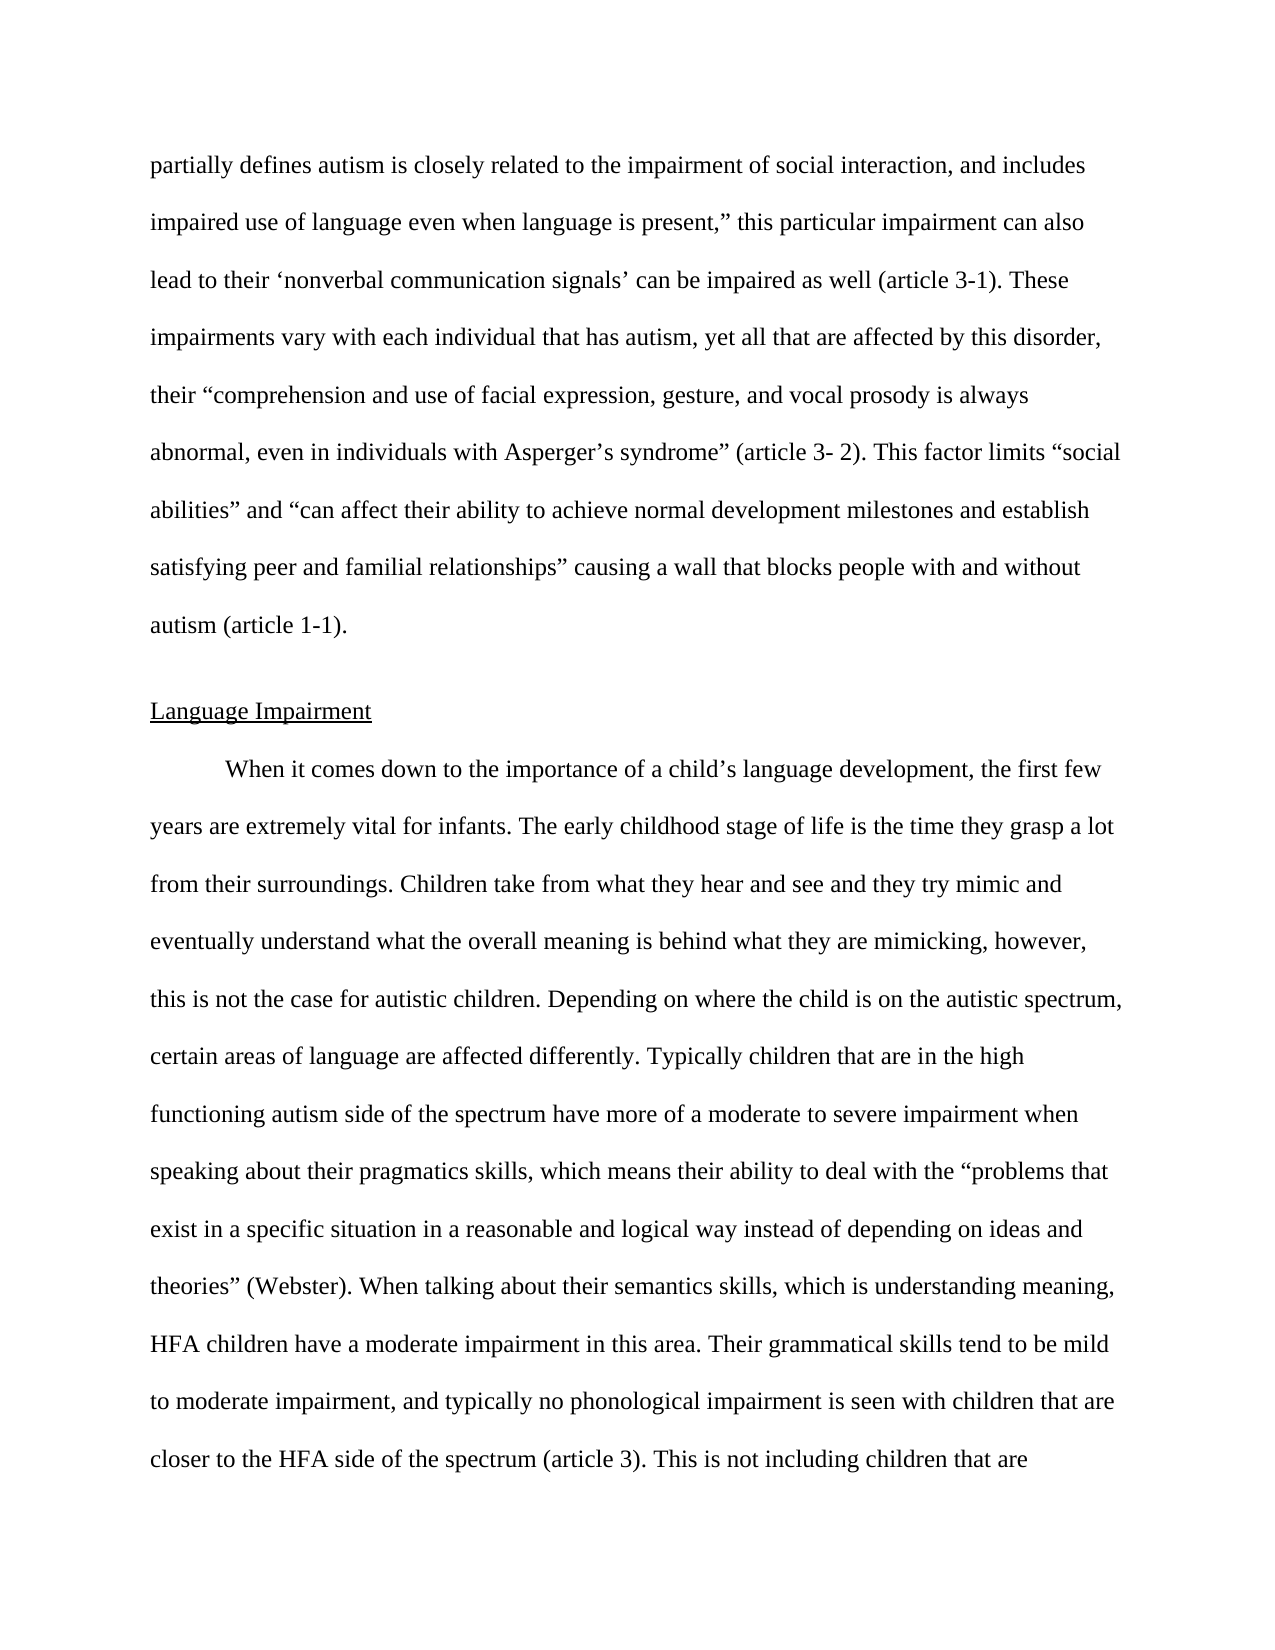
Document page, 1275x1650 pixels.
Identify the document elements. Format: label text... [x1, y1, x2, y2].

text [150, 150, 1125, 639]
text Language Impairment [150, 696, 1125, 725]
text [150, 754, 1125, 1472]
